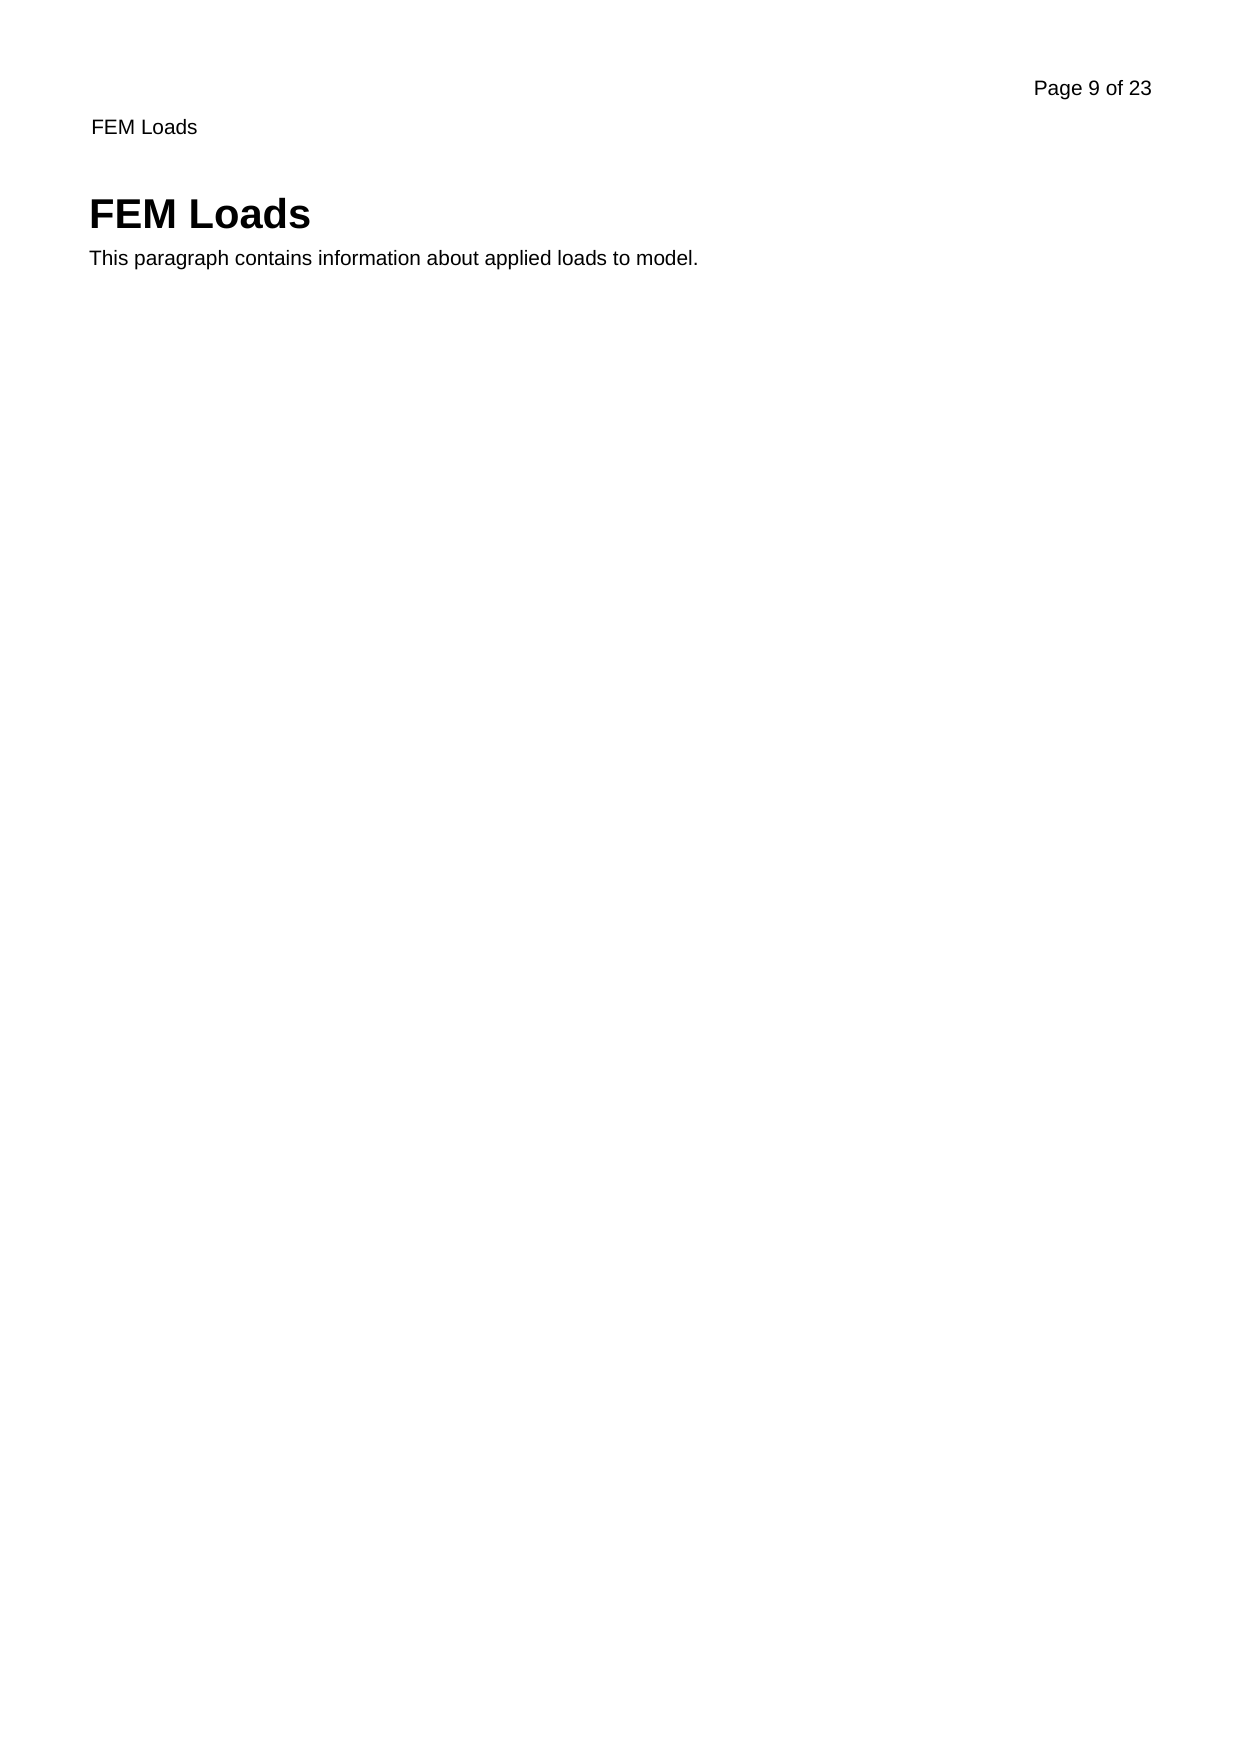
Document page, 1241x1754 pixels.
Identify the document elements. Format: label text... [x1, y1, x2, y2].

subtitle FEM Loads [89, 189, 1152, 237]
text This paragraph contains information about applied loads to model. [89, 246, 1152, 270]
